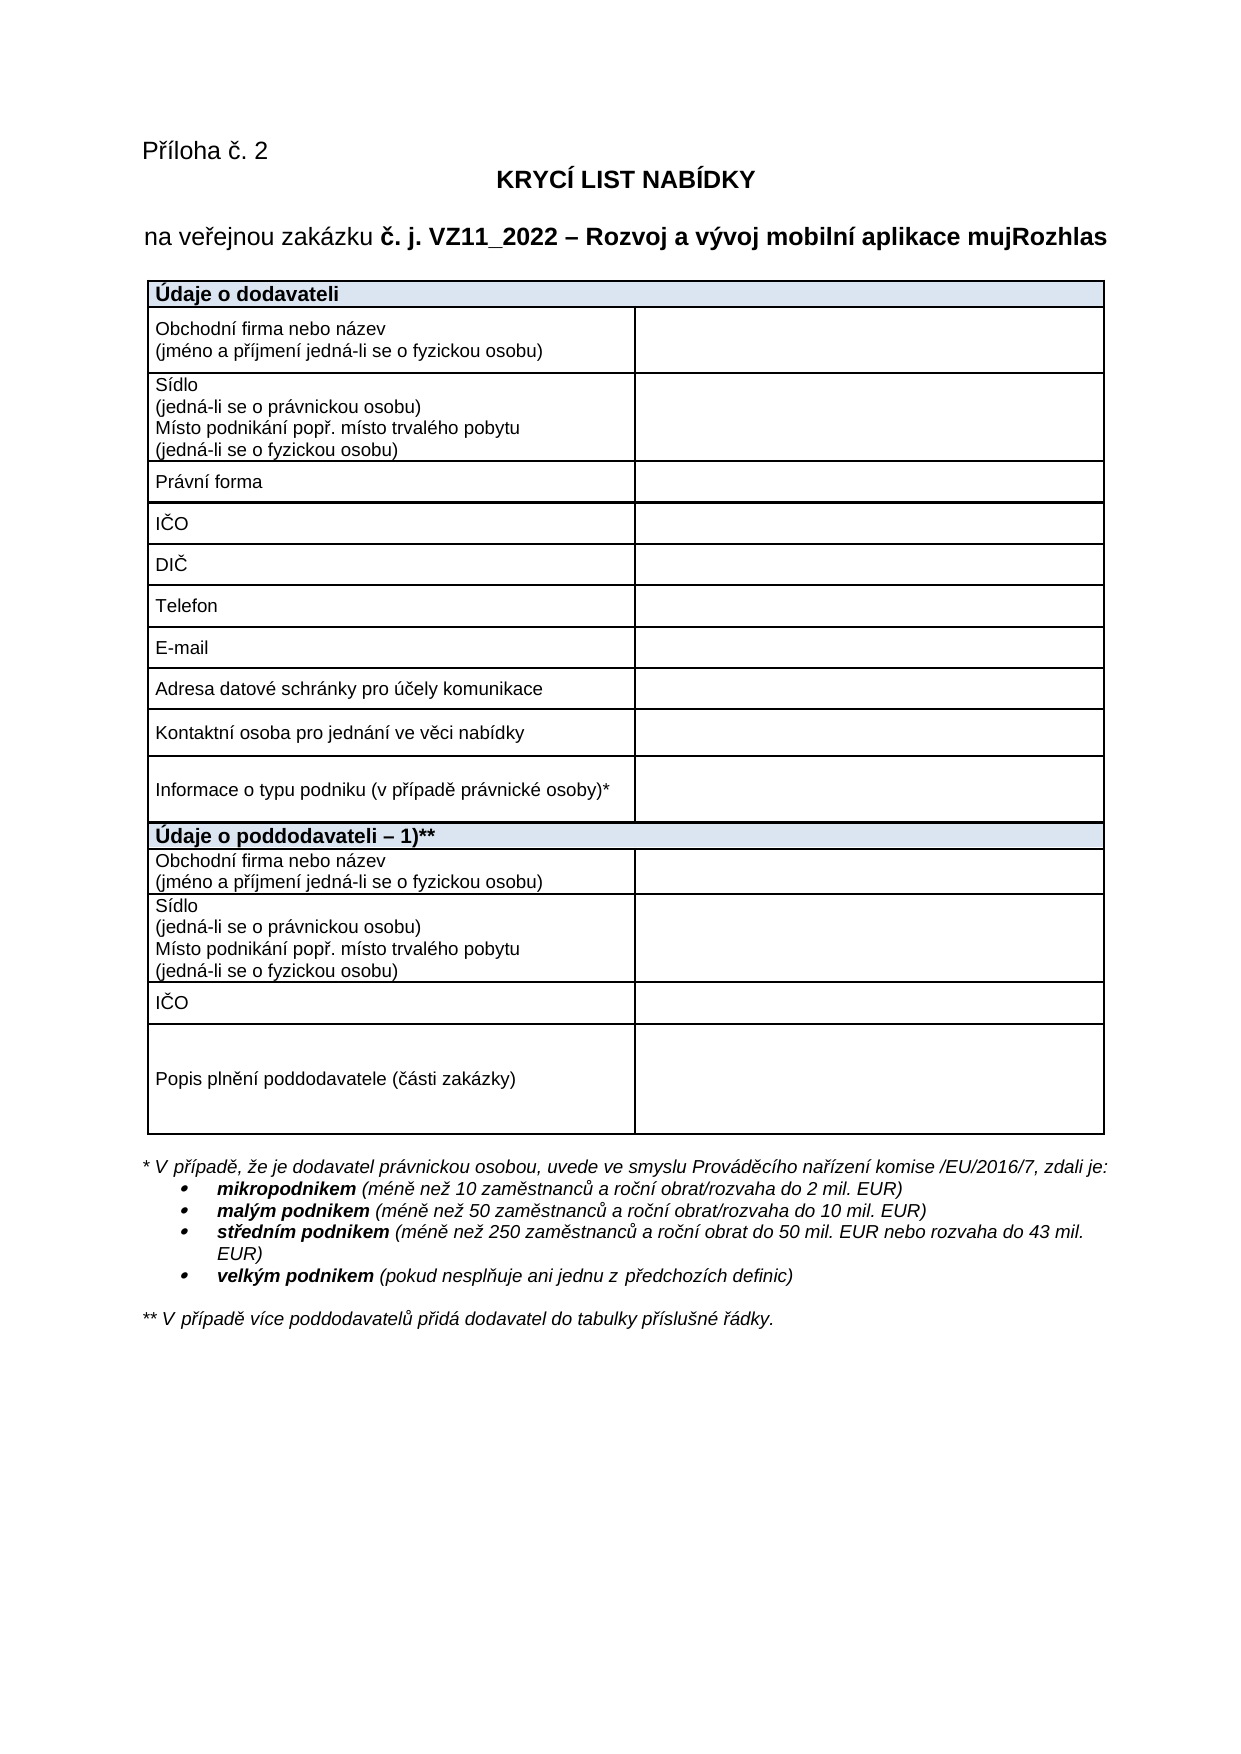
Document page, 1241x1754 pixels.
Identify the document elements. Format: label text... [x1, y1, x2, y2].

text * V případě, že je dodavatel právnickou osobou, uvede ve smyslu Prováděcího nařízení komise /EU/2016/7, zdali je: [142, 1156, 1110, 1178]
table_cell E-mail [149, 628, 634, 667]
table_cell [636, 504, 1103, 543]
table_cell Informace o typu podniku (v případě právnické osoby)* [149, 757, 634, 821]
text KRYCÍ LIST NABÍDKY [142, 164, 1110, 193]
table_cell [636, 462, 1103, 501]
table_cell Obchodní firma nebo název (jméno a příjmení jedná-li se o fyzickou osobu) [149, 850, 634, 893]
table_cell [636, 710, 1103, 755]
text na veřejnou zakázku č. j. VZ11_2022 – Rozvoj a vývoj mobilní aplikace mujRozhlas [142, 222, 1110, 251]
list středním podnikem (méně než 250 zaměstnanců a roční obrat do 50 mil. EUR nebo rozvaha do 43 mil. EUR) [179, 1221, 1110, 1264]
table_cell DIČ [149, 545, 634, 584]
table_cell [636, 895, 1103, 981]
table_cell Sídlo (jedná-li se o právnickou osobu) Místo podnikání popř. místo trvalého pobytu (jedná-li se o fyzickou osobu) [149, 374, 634, 460]
table_cell [636, 1025, 1103, 1133]
table_cell [636, 850, 1103, 893]
table_cell [636, 586, 1103, 626]
text ** V případě více poddodavatelů přidá dodavatel do tabulky příslušné řádky. [142, 1308, 1110, 1329]
table_cell Právní forma [149, 462, 634, 501]
table_cell [636, 757, 1103, 821]
table_cell [636, 374, 1103, 460]
list velkým podnikem (pokud nesplňuje ani jednu z předchozích definic) [179, 1264, 1110, 1286]
list mikropodnikem (méně než 10 zaměstnanců a roční obrat/rozvaha do 2 mil. EUR) [179, 1178, 1110, 1199]
table_cell [636, 628, 1103, 667]
table_cell [636, 983, 1103, 1022]
table_cell IČO [149, 504, 634, 543]
table_cell IČO [149, 983, 634, 1022]
list malým podnikem (méně než 50 zaměstnanců a roční obrat/rozvaha do 10 mil. EUR) [179, 1199, 1110, 1221]
table_cell [636, 669, 1103, 708]
table_cell [636, 545, 1103, 584]
table_cell Telefon [149, 586, 634, 626]
table_cell [636, 308, 1103, 372]
table_cell Údaje o poddodavateli – 1)** [149, 824, 1103, 847]
table_cell Adresa datové schránky pro účely komunikace [149, 669, 634, 708]
table_cell Kontaktní osoba pro jednání ve věci nabídky [149, 710, 634, 755]
table_cell Sídlo (jedná-li se o právnickou osobu) Místo podnikání popř. místo trvalého pobytu (jedná-li se o fyzickou osobu) [149, 895, 634, 981]
table_cell Popis plnění poddodavatele (části zakázky) [149, 1025, 634, 1133]
table_cell Obchodní firma nebo název (jméno a příjmení jedná-li se o fyzickou osobu) [149, 308, 634, 372]
text Příloha č. 2 [142, 136, 1110, 164]
table_header Údaje o dodavateli [149, 282, 1103, 306]
